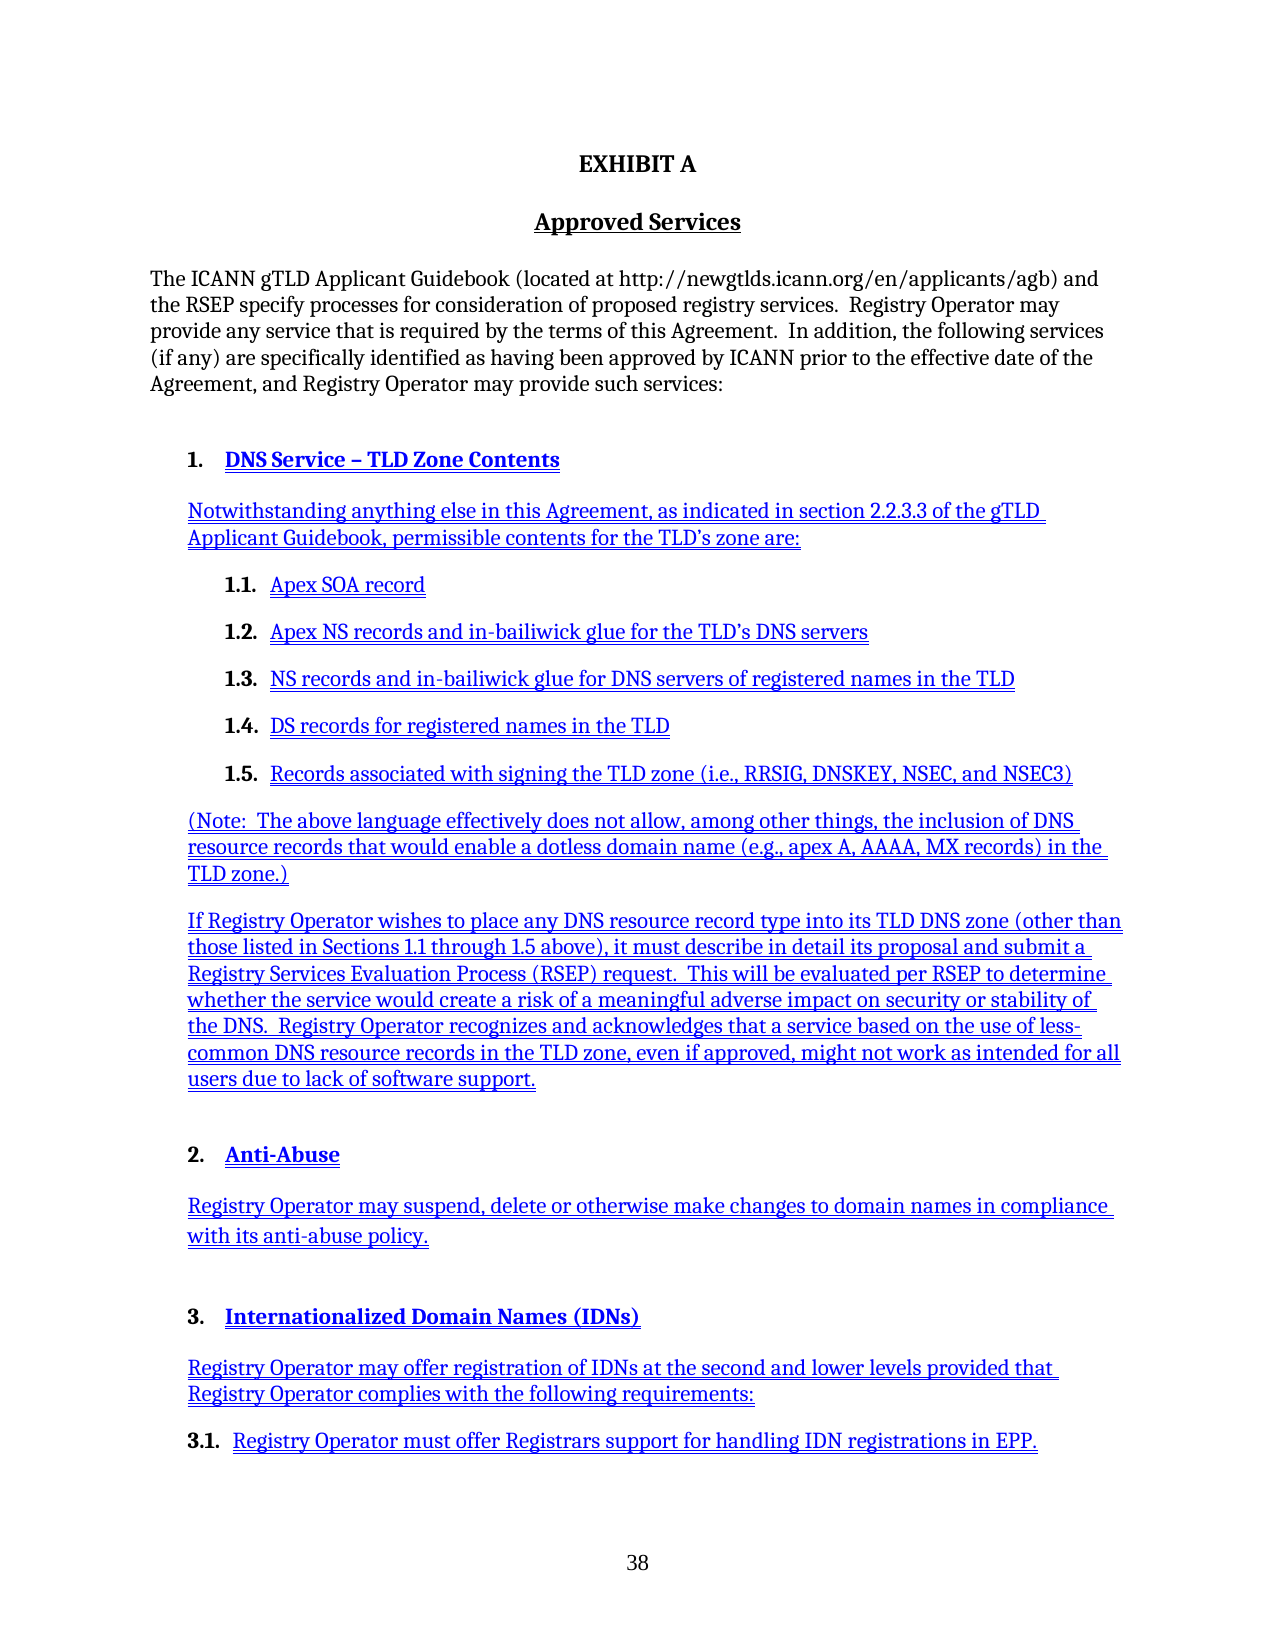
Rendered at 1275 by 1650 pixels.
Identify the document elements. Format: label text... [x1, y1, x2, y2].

list DS records for registered names in the TLD [225, 713, 1125, 740]
list Registry Operator must offer Registrars support for handling IDN registrations in EPP. [187, 1428, 1125, 1454]
text Notwithstanding anything else in this Agreement, as indicated in section 2.2.3.3 of the gTLD Applicant Guidebook, permissible contents for the TLD’s zone are: [187, 498, 1125, 551]
list Apex SOA record [225, 572, 1125, 598]
text (Note: The above language effectively does not allow, among other things, the inclusion of DNS resource records that would enable a dotless domain name (e.g., apex A, AAAA, MX records) in the TLD zone.) [187, 808, 1125, 887]
list Apex NS records and in-bailiwick glue for the TLD’s DNS servers [225, 619, 1125, 645]
list DNS Service – TLD Zone Contents [187, 447, 1125, 473]
text The ICANN gTLD Applicant Guidebook (located at http://newgtlds.icann.org/en/applicants/agb) and the RSEP specify processes for consideration of proposed registry services. Registry Operator may provide any service that is required by the terms of this Agreement. In addition, the following services (if any) are specifically identified as having been approved by ICANN prior to the effective date of the Agreement, and Registry Operator may provide such services: [150, 265, 1125, 397]
list NS records and in-bailiwick glue for DNS servers of registered names in the TLD [225, 666, 1125, 692]
text If Registry Operator wishes to place any DNS resource record type into its TLD DNS zone (other than those listed in Sections 1.1 through 1.5 above), it must describe in detail its proposal and submit a Registry Services Evaluation Process (RSEP) request. This will be evaluated per RSEP to determine whether the service would create a risk of a meaningful adverse impact on security or stability of the DNS. Registry Operator recognizes and acknowledges that a service based on the use of less-common DNS resource records in the TLD zone, even if approved, might not work as intended for all users due to lack of software support. [187, 908, 1125, 1092]
list Records associated with signing the TLD zone (i.e., RRSIG, DNSKEY, NSEC, and NSEC3) [225, 761, 1125, 787]
text Registry Operator may offer registration of IDNs at the second and lower levels provided that Registry Operator complies with the following requirements: [187, 1354, 1125, 1407]
list Internationalized Domain Names (IDNs) [187, 1303, 1125, 1330]
text EXHIBIT A Approved Services [150, 150, 1125, 236]
text Registry Operator may suspend, delete or otherwise make changes to domain names in compliance with its anti-abuse policy. [187, 1193, 1125, 1250]
list Anti-Abuse [187, 1142, 1125, 1168]
